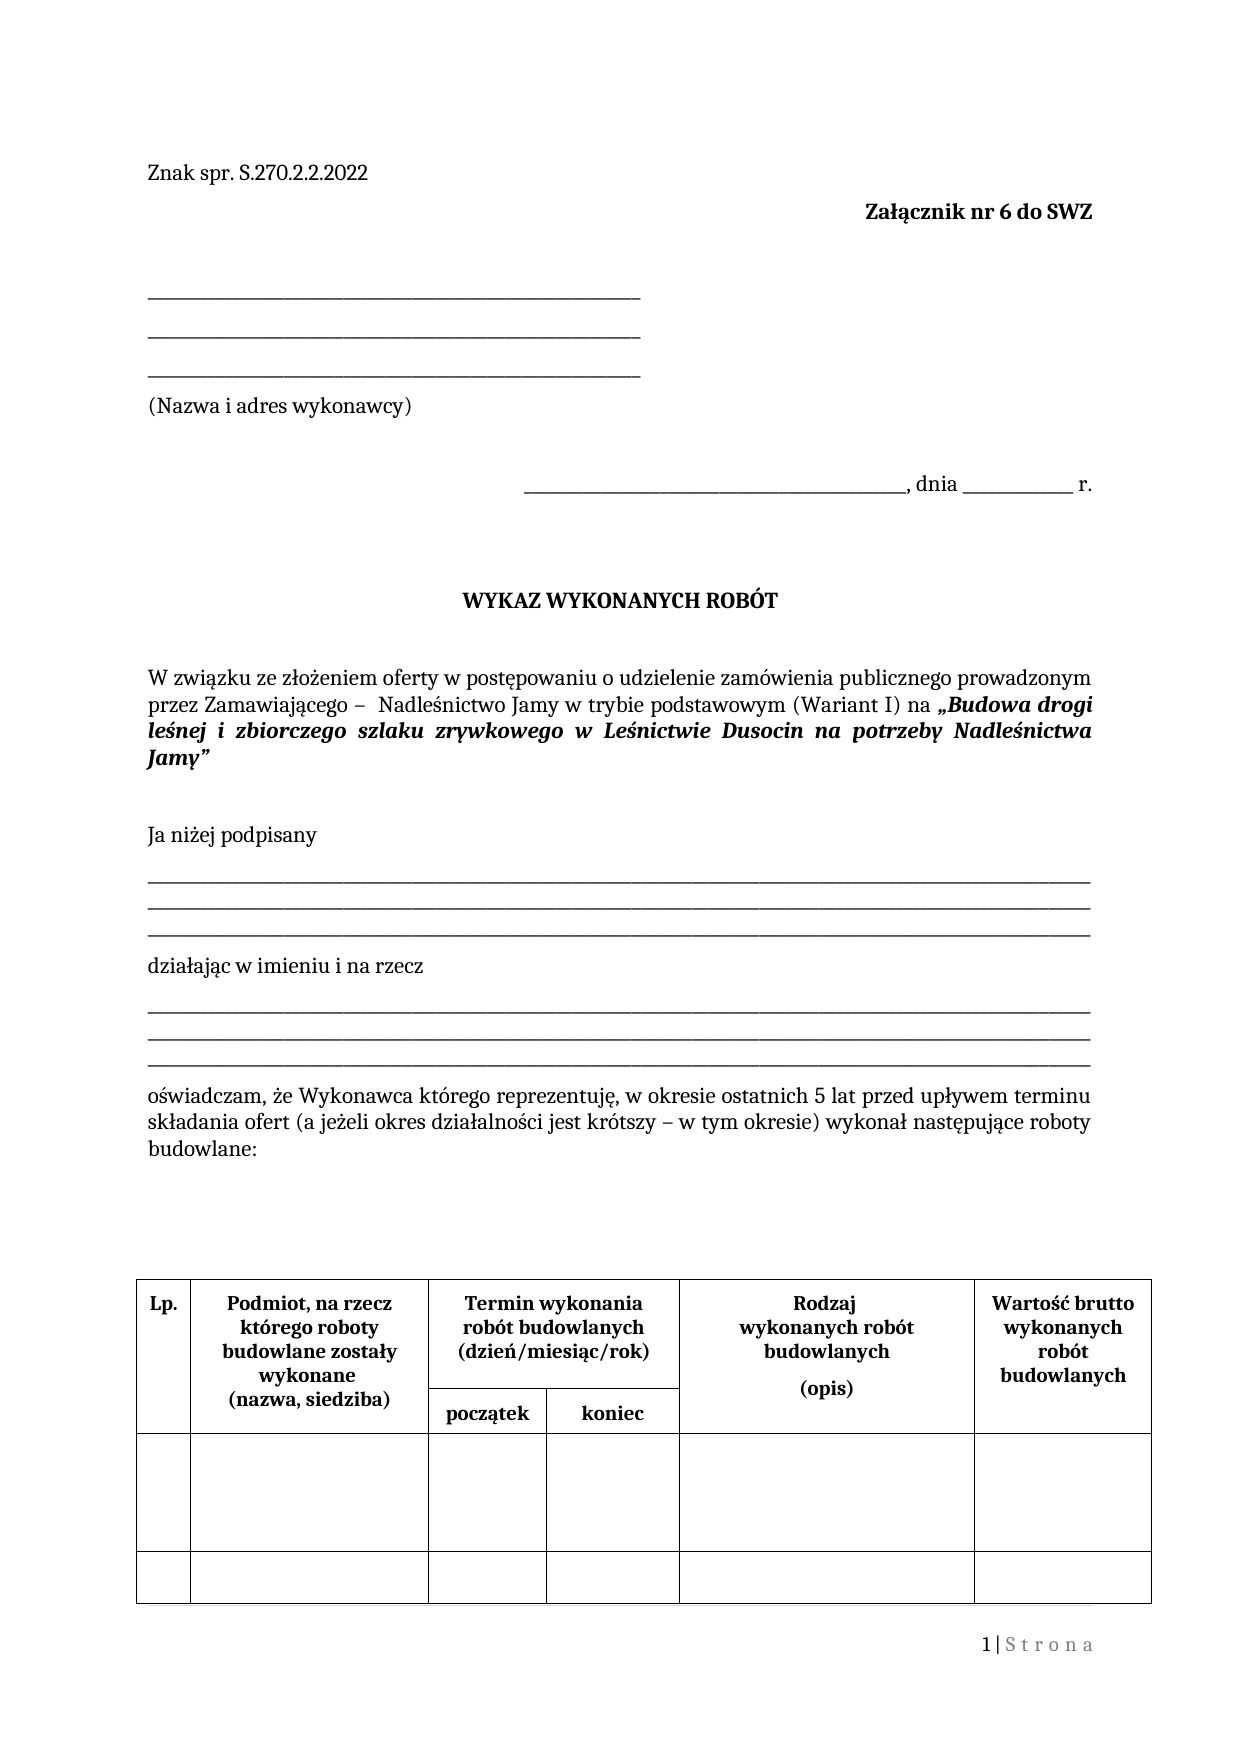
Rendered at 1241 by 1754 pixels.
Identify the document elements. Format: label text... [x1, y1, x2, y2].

table_header Wartość brutto wykonanych robót budowlanych [975, 1280, 1151, 1433]
text _____________________________________________________________________________________________________________________________________________________________________________________________________________________________________________________________________________________________________________________________________________ [148, 861, 1093, 940]
table_cell [429, 1552, 546, 1602]
table_cell koniec [547, 1389, 679, 1433]
text Znak spr. S.270.2.2.2022 [148, 160, 1093, 186]
text __________________________________________________________ [148, 277, 1093, 303]
table_cell [975, 1434, 1151, 1551]
table_cell [547, 1434, 679, 1551]
table_cell [547, 1552, 679, 1602]
table_cell [137, 1552, 190, 1602]
text Ja niżej podpisany [148, 822, 1093, 848]
table_cell [429, 1434, 546, 1551]
text _____________________________________________, dnia _____________ r. [148, 471, 1093, 497]
table_cell [137, 1434, 190, 1551]
table_header Lp. [137, 1280, 190, 1433]
text WYKAZ WYKONANYCH ROBÓT [148, 587, 1093, 614]
table_cell [975, 1552, 1151, 1602]
table_cell początek [429, 1389, 546, 1433]
table_header Podmiot, na rzecz którego roboty budowlane zostały wykonane (nazwa, siedziba) [191, 1280, 428, 1433]
table_header Rodzaj wykonanych robót budowlanych (opis) [680, 1280, 974, 1433]
table_cell [680, 1552, 974, 1602]
table_header Termin wykonania robót budowlanych (dzień/miesiąc/rok) [429, 1280, 679, 1388]
text W związku ze złożeniem oferty w postępowaniu o udzielenie zamówienia publicznego prowadzonym przez Zamawiającego – Nadleśnictwo Jamy w trybie podstawowym (Wariant I) na „Budowa drogi leśnej i zbiorczego szlaku zrywkowego w Leśnictwie Dusocin na potrzeby Nadleśnictwa Jamy” [148, 665, 1093, 771]
text oświadczam, że Wykonawca którego reprezentuję, w okresie ostatnich 5 lat przed upływem terminu składania ofert (a jeżeli okres działalności jest krótszy – w tym okresie) wykonał następujące roboty budowlane: [148, 1083, 1093, 1162]
text Załącznik nr 6 do SWZ [148, 199, 1093, 225]
text __________________________________________________________ [148, 354, 1093, 381]
table_cell [191, 1434, 428, 1551]
text (Nazwa i adres wykonawcy) [148, 393, 1093, 419]
text __________________________________________________________ [148, 316, 1093, 342]
text działając w imieniu i na rzecz [148, 952, 1093, 979]
table_cell [680, 1434, 974, 1551]
table_cell [191, 1552, 428, 1602]
text _____________________________________________________________________________________________________________________________________________________________________________________________________________________________________________________________________________________________________________________________________________ [148, 991, 1093, 1070]
